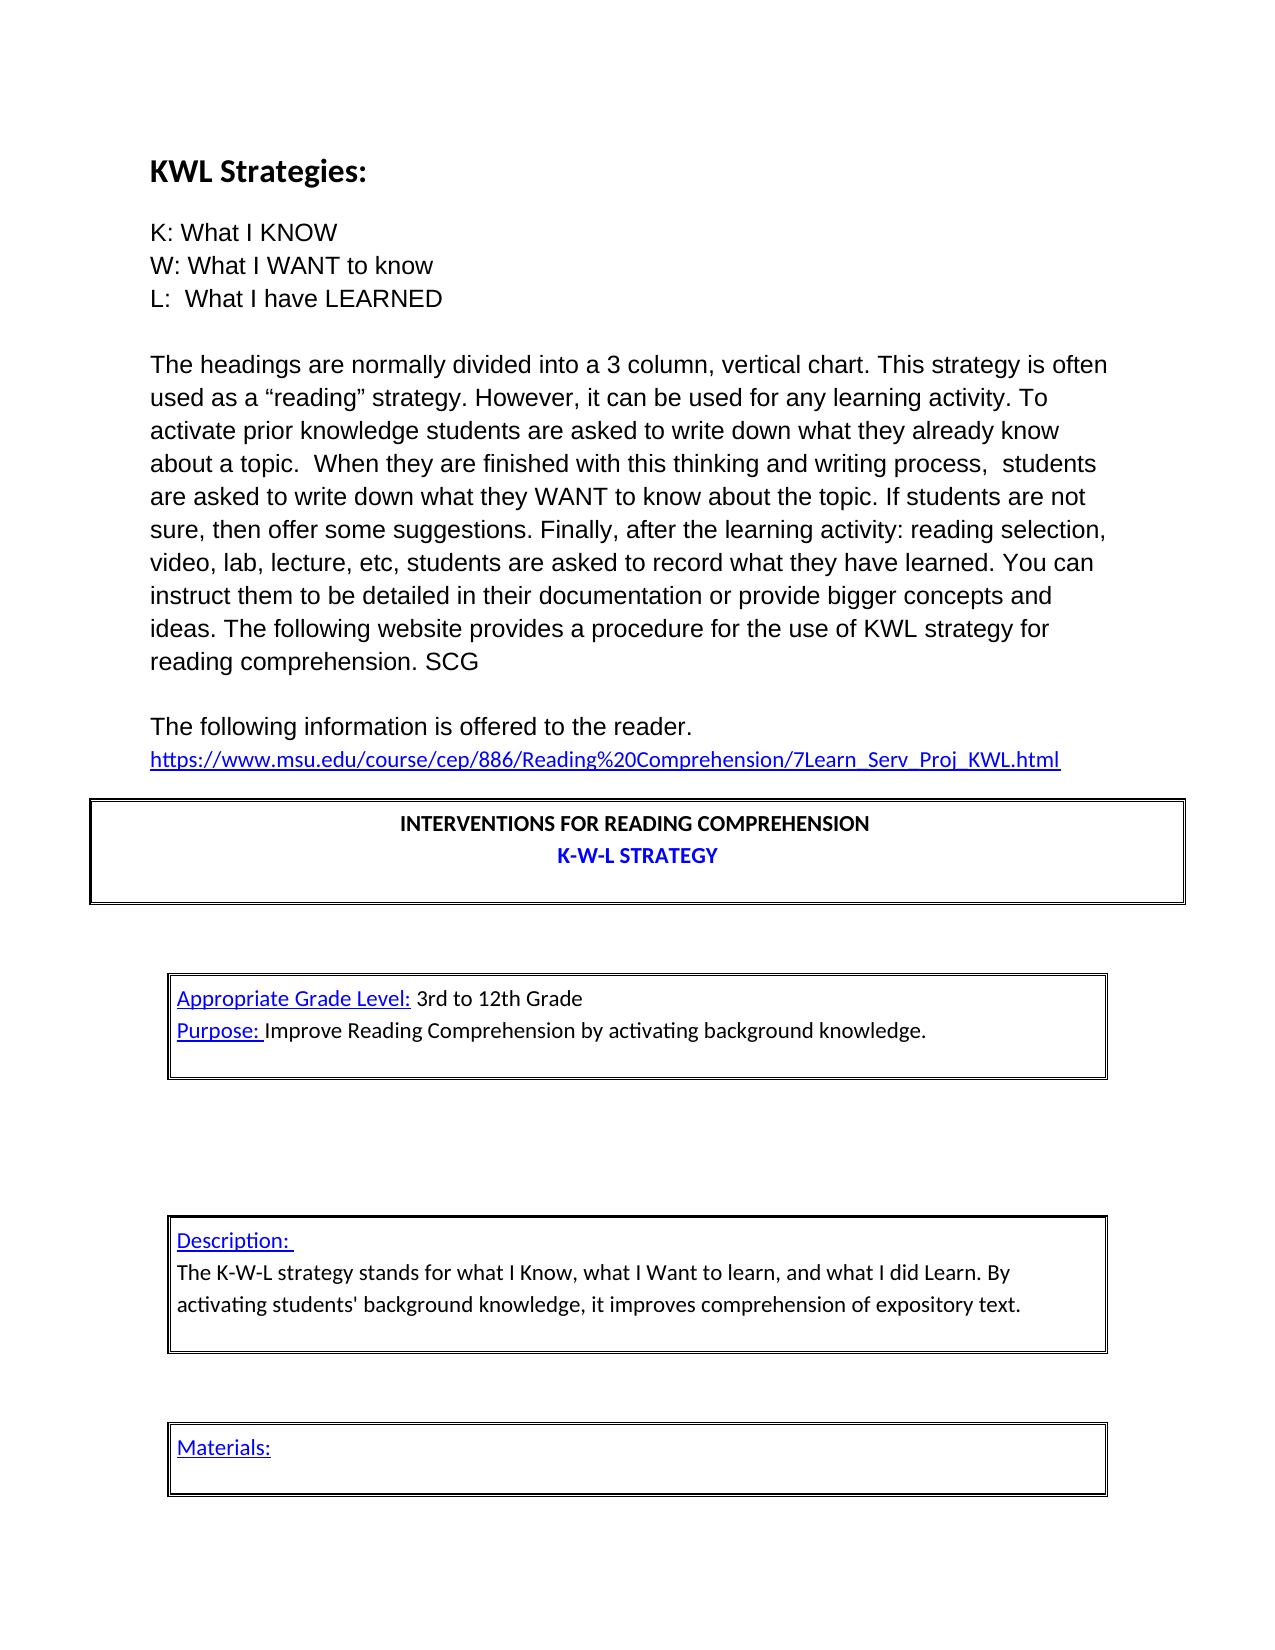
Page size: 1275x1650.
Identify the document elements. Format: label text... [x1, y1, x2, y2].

text K: What I KNOW [150, 218, 1125, 246]
text https://www.msu.edu/course/cep/886/Reading%20Comprehension/7Learn_Serv_Proj_KWL.html [150, 745, 1125, 773]
text W: What I WANT to know [150, 251, 1125, 279]
text L: What I have LEARNED [150, 284, 1125, 312]
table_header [171, 1425, 1105, 1493]
text KWL Strategies: [150, 150, 1125, 191]
text The headings are normally divided into a 3 column, vertical chart. This strategy is often used as a “reading” strategy. However, it can be used for any learning activity. To activate prior knowledge students are asked to write down what they already know about a topic. When they are finished with this thinking and writing process, students are asked to write down what they WANT to know about the topic. If students are not sure, then offer some suggestions. Finally, after the learning activity: reading selection, video, lab, lecture, etc, students are asked to record what they have learned. You can instruct them to be detailed in their documentation or provide bigger concepts and ideas. The following website provides a procedure for the use of KWL strategy for reading comprehension. SCG [150, 350, 1125, 676]
table_header INTERVENTIONS FOR READING COMPREHENSION K-W-L STRATEGY [92, 802, 1183, 902]
table_header Appropriate Grade Level: 3rd to 12th Grade Purpose: Improve Reading Comprehension by activating background knowledge. [171, 976, 1105, 1076]
table_header Description: The K-W-L strategy stands for what I Know, what I Want to learn, and what I did Learn. By activating students' background knowledge, it improves comprehension of expository text. [171, 1218, 1105, 1351]
text The following information is offered to the reader. [150, 712, 1125, 741]
